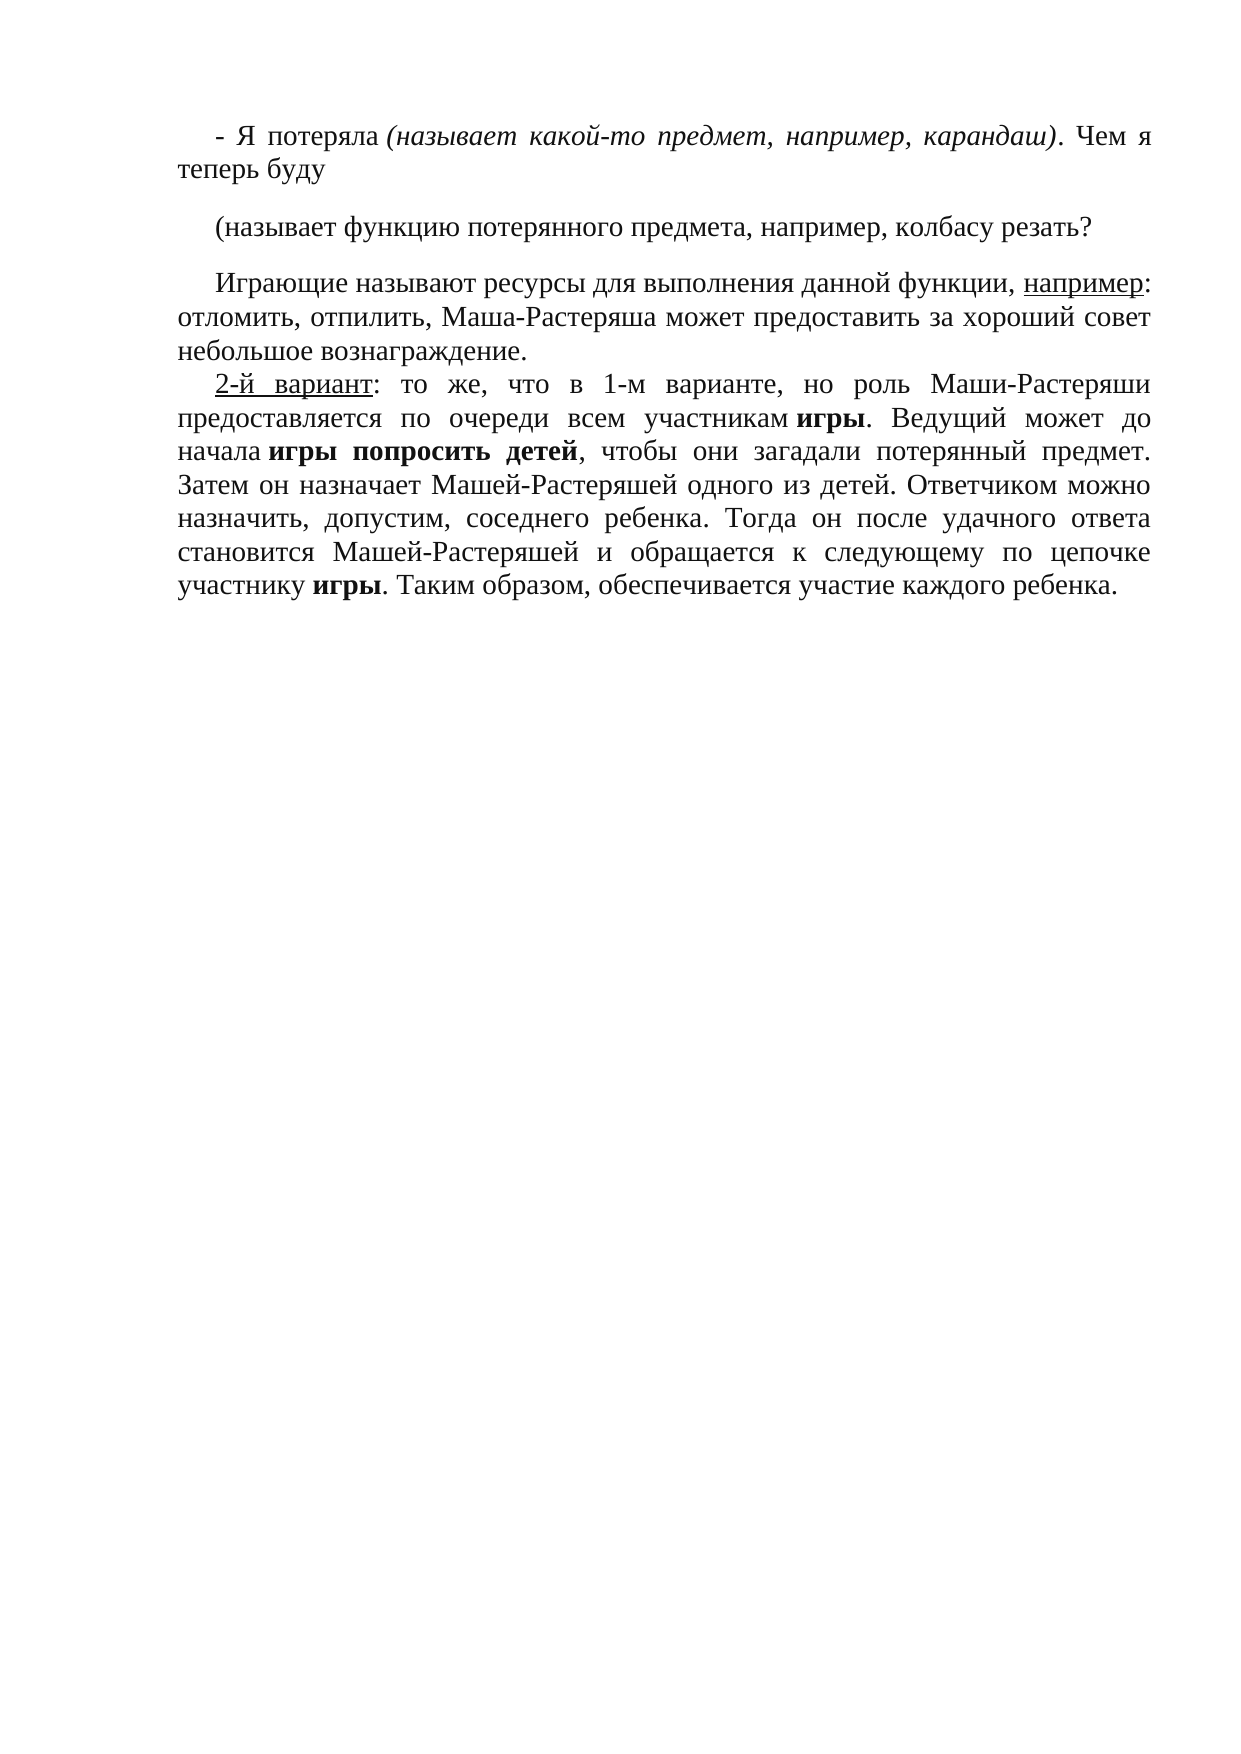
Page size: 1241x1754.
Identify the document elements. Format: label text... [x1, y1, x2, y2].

text 2-й вариант: то же, что в 1-м варианте, но роль Маши-Растеряши предоставляется по очереди всем участникам игры. Ведущий может до начала игры попросить детей, чтобы они загадали потерянный предмет. Затем он назначает Машей-Растеряшей одного из детей. Ответчиком можно назначить, допустим, соседнего ребенка. Тогда он после удачного ответа становится Машей-Растеряшей и обращается к следующему по цепочке участнику игры. Таким образом, обеспечивается участие каждого ребенка. [177, 366, 1152, 601]
text - Я потеряла (называет какой-то предмет, например, карандаш). Чем я теперь буду [177, 118, 1152, 185]
text Играющие называют ресурсы для выполнения данной функции, например: отломить, отпилить, Маша-Растеряша может предоставить за хороший совет небольшое вознаграждение. [177, 266, 1152, 366]
text (называет функцию потерянного предмета, например, колбасу резать? [177, 209, 1152, 242]
